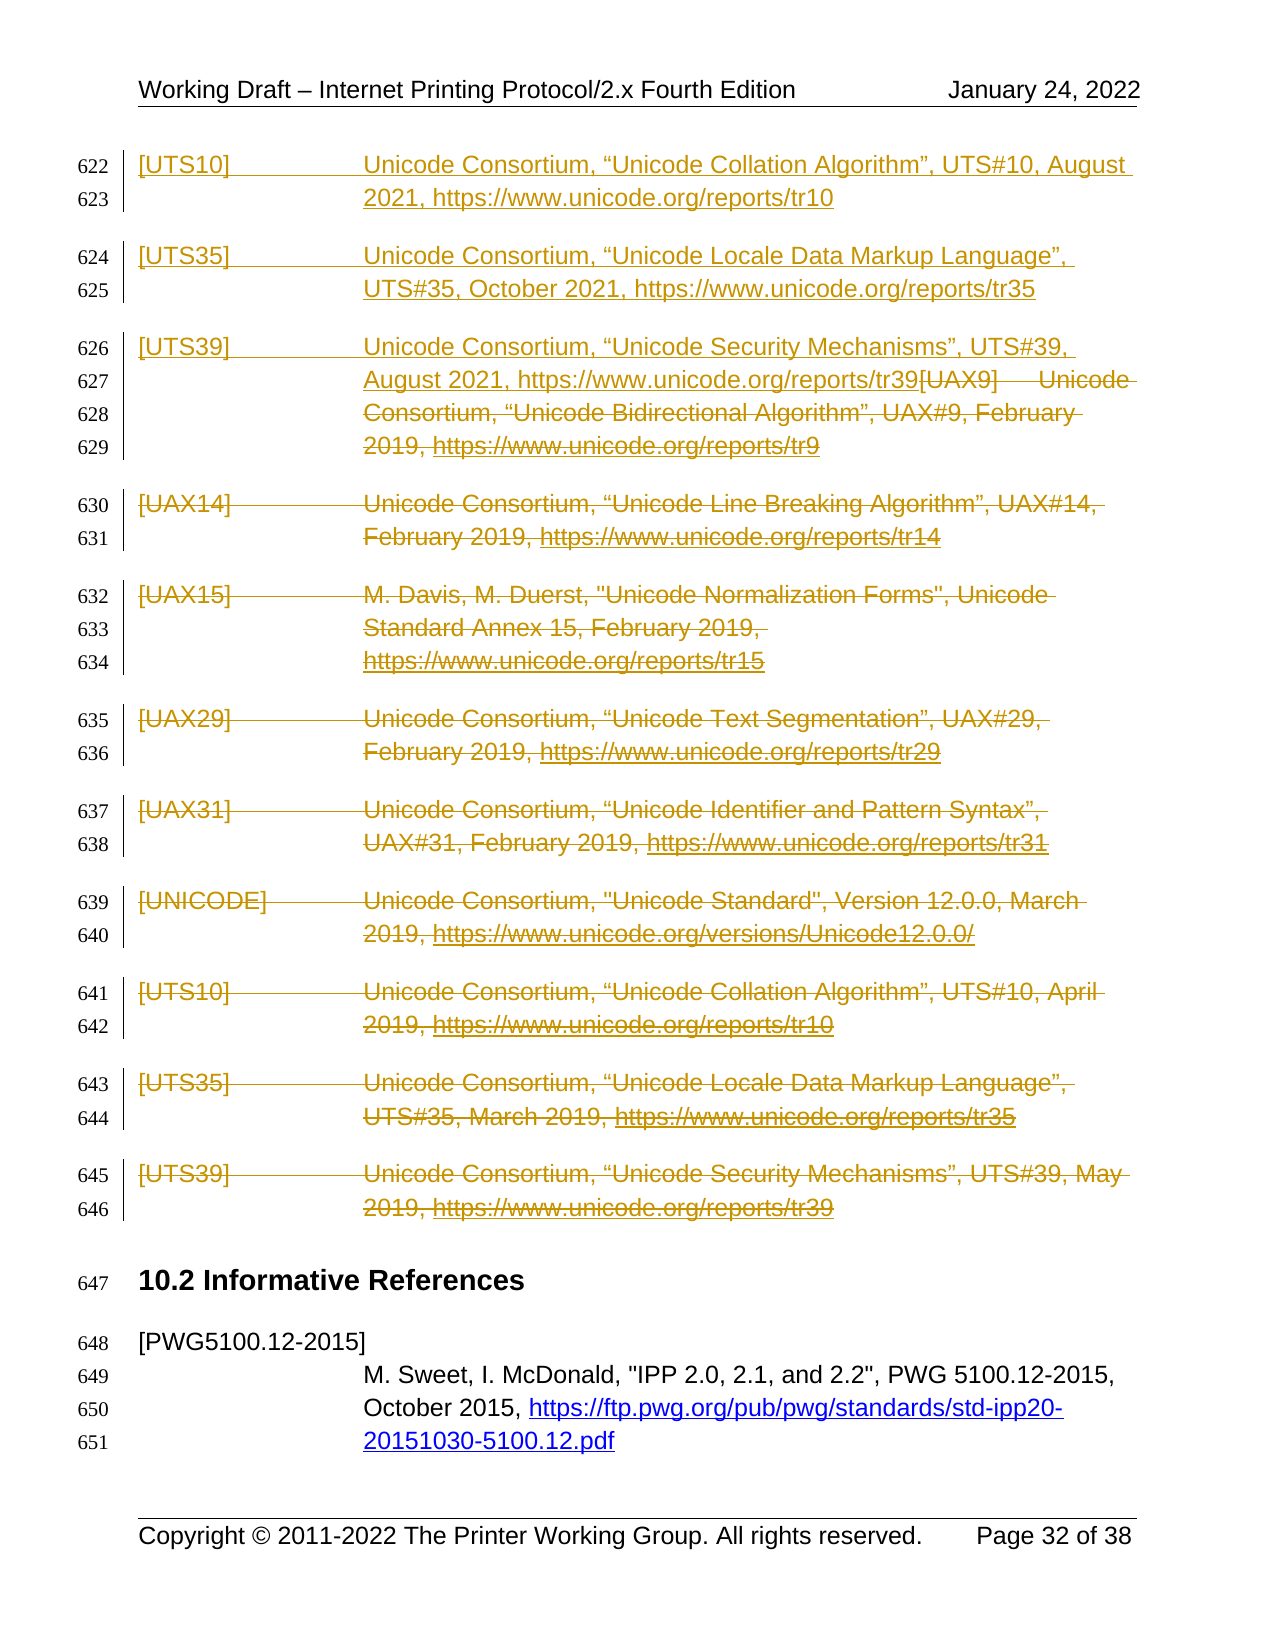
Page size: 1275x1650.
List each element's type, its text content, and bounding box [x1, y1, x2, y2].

text [PWG5100.12-2015] M. Sweet, I. McDonald, "IPP 2.0, 2.1, and 2.2", PWG 5100.12-2015, October 2015, https://ftp.pwg.org/pub/pwg/standards/std-ipp20-20151030-5100.12.pdf [138, 1327, 1137, 1454]
text Informative References [138, 1263, 1137, 1297]
